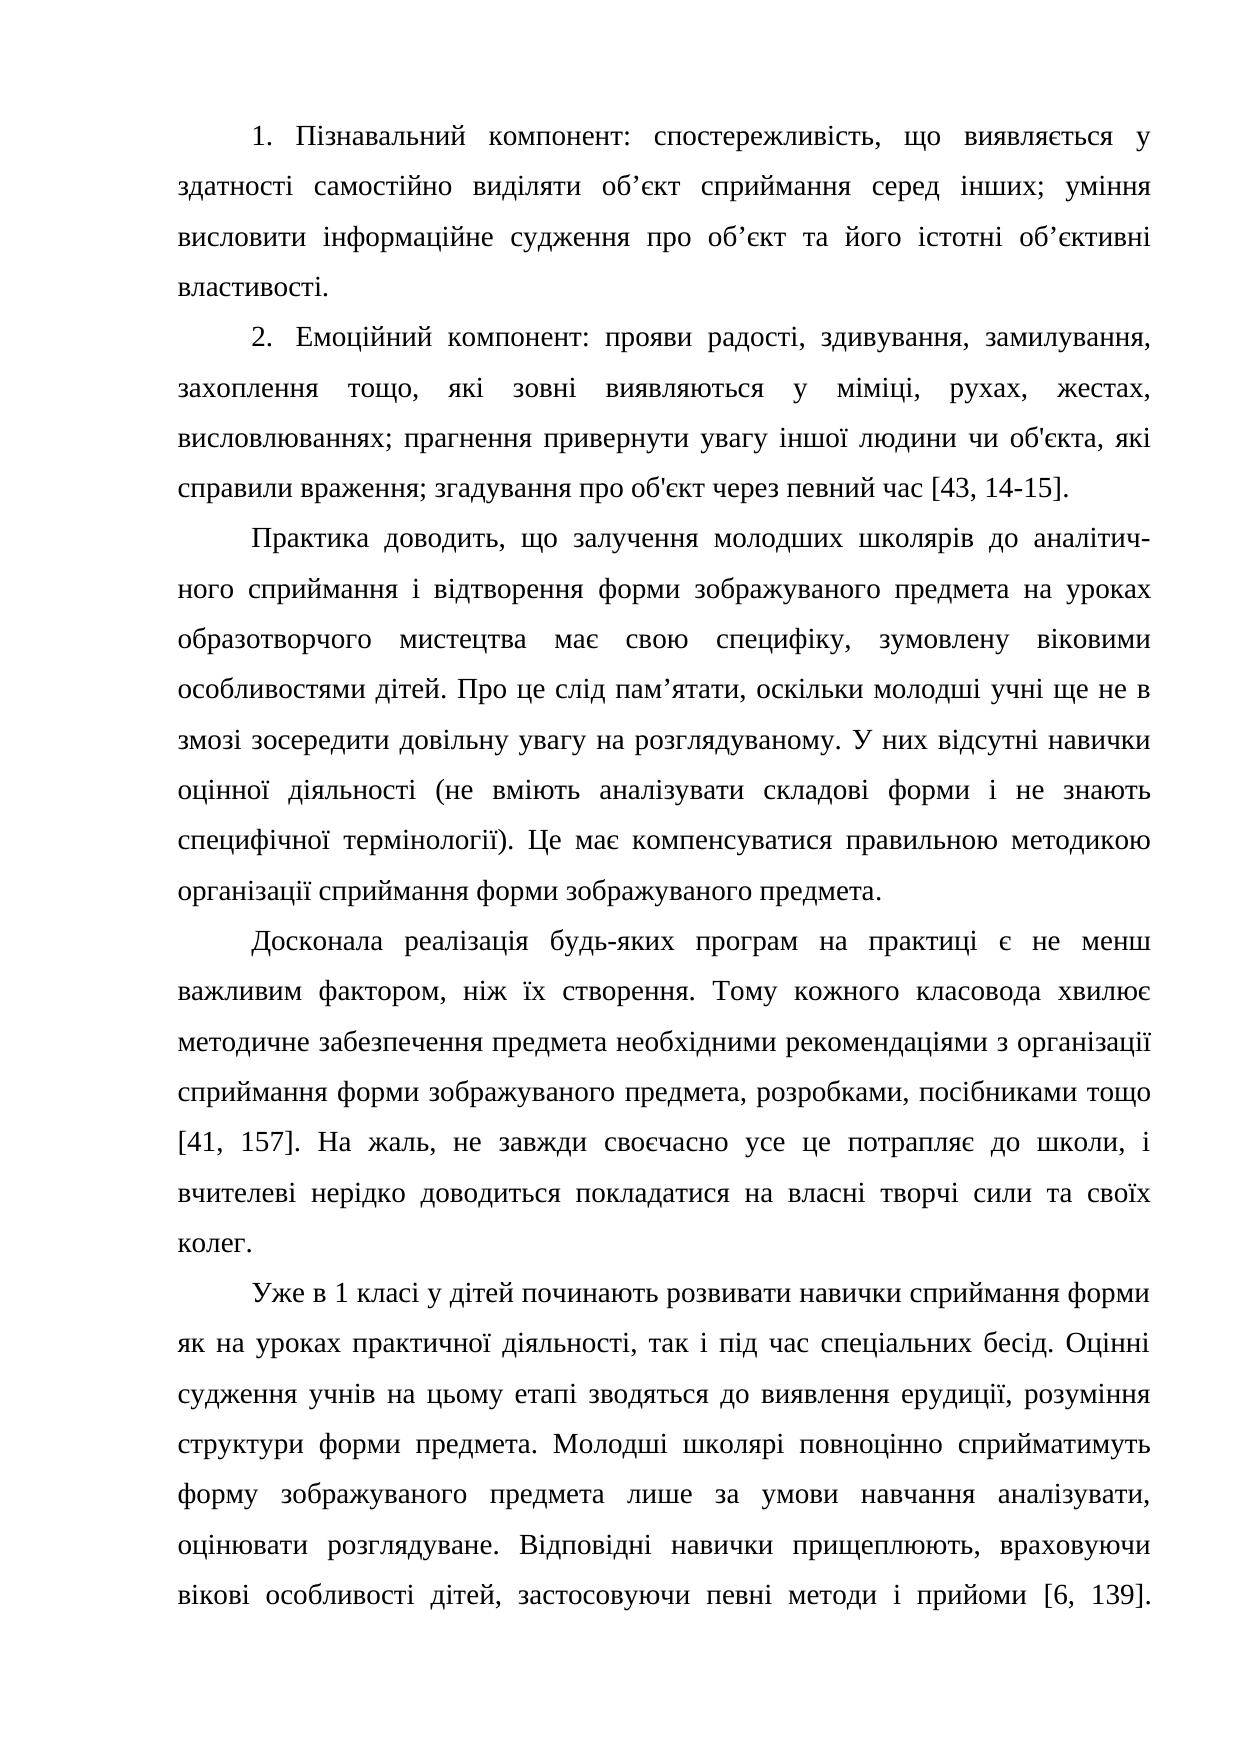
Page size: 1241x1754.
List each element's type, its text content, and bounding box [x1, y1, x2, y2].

list Емоційний компонент: прояви радості, здивування, замилування, захоплення тощо, які зовні виявляються у міміці, рухах, жестах, висловлюваннях; прагнення привернути увагу іншої людини чи об'єкта, які справили враження; згадування про об'єкт через певний час [43, 14-15]. [177, 319, 1152, 504]
list Пізнавальний компонент: спостережливість, що виявляється у здатності самостійно виділяти об’єкт сприймання серед інших; уміння висловити інформаційне судження про об’єкт та його істотні об’єктивні властивості. [177, 118, 1152, 303]
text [177, 1275, 1152, 1611]
text Досконала реалізація будь-яких програм на практиці є не менш важливим фактором, ніж їх створення. Тому кожного класовода хвилює методичне забезпечення предмета необхідними рекомендаціями з організації сприймання форми зображуваного предмета, розробками, посібниками тощо [41, 157]. На жаль, не завжди своєчасно усе це потрапляє до школи, і вчителеві нерідко доводиться покладатися на власні творчі сили та своїх колег. [177, 923, 1152, 1258]
text Практика доводить, що залучення молодших школярів до аналітич-ного сприймання і відтворення форми зображуваного предмета на уроках образотворчого мистецтва має свою специфіку, зумовлену віковими особливостями дітей. Про це слід пам’ятати, оскільки молодші учні ще не в змозі зосередити довільну увагу на розглядуваному. У них відсутні навички оцінної діяльності (не вміють аналізувати складові форми і не знають специфічної термінології). Це має компенсуватися правильною методикою організації сприймання форми зображуваного предмета. [177, 521, 1152, 906]
